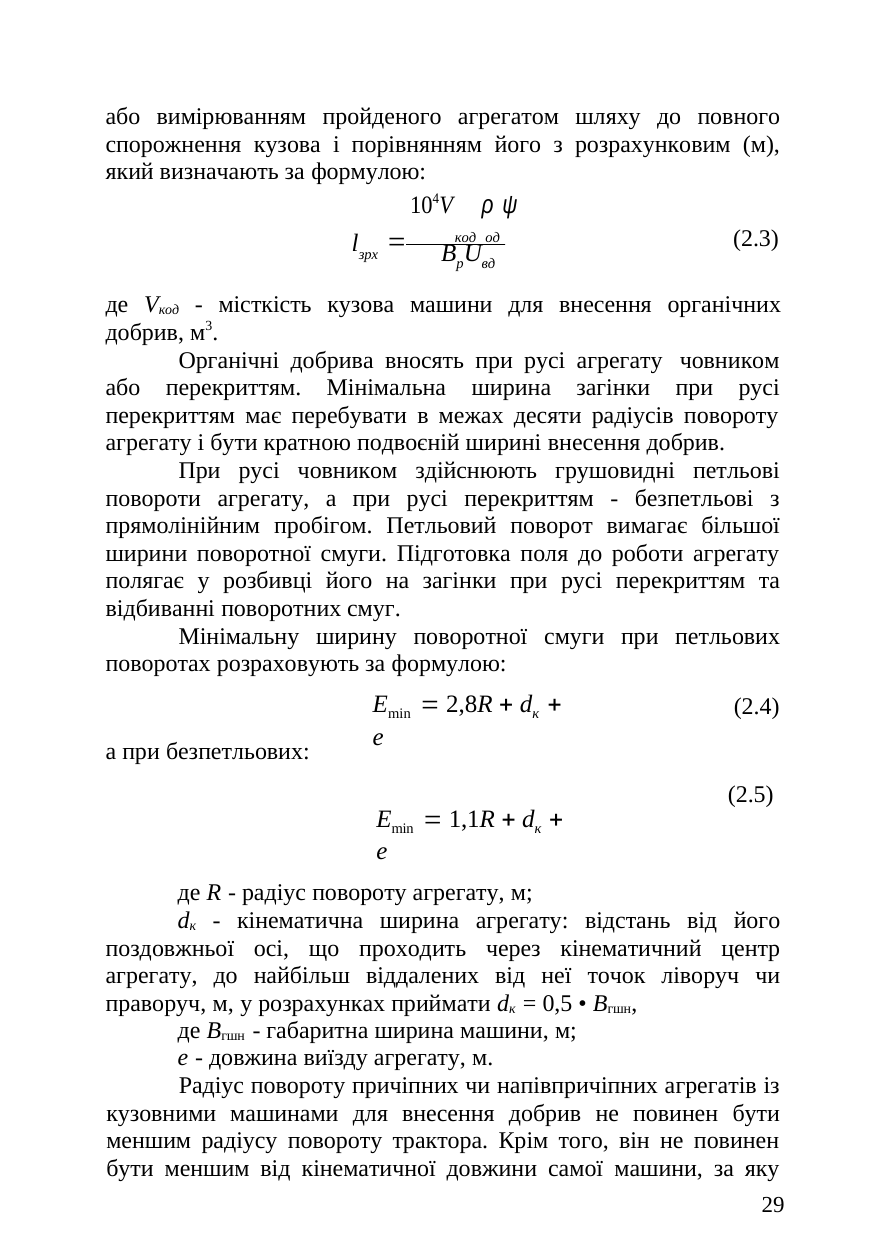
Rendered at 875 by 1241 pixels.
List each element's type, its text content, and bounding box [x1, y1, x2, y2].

text Emin  1,1R  dк  e [376, 804, 572, 865]
text 104V ρ ψ [509, 202, 812, 217]
text lзрх  код од [351, 221, 527, 248]
text Мінімальну ширину поворотної смуги при петльових поворотах розраховують за формулою: [105, 622, 780, 677]
text (2.5) [728, 780, 812, 808]
text dк - кінематична ширина агрегату: відстань від його поздовжньої осі, що проходить через кінематичний центр агрегату, до найбільш віддалених від неї точок ліворуч чи праворуч, м, у розрахунках приймати dк = 0,5 • Вгшн, [105, 906, 780, 1016]
text де R - радіус повороту агрегату, м; [177, 878, 812, 906]
text або вимірюванням пройденого агрегатом шляху до повного спорожнення кузова і порівнянням його з розрахунковим (м), який визначають за формулою: [105, 102, 780, 185]
text а при безпетльових: [105, 737, 313, 765]
text Органічні добрива вносять при русі агрегату човником або перекриттям. Мінімальна ширина загінки при русі перекриттям має перебувати в межах десяти радіусів повороту агрегату і бути кратною подвоєній ширині внесення добрив. [105, 346, 780, 456]
text е - довжина виїзду агрегату, м. [177, 1044, 812, 1071]
text Emin  2,8R  dк  e [372, 689, 572, 751]
text (2.4) [733, 692, 812, 720]
text 104V ρ ψ [116, 202, 483, 217]
text При русі човником здійснюють грушовидні петльові повороти агрегату, а при русі перекриттям - безпетльові з прямолінійним пробігом. Петльовий поворот вимагає більшої ширини поворотної смуги. Підготовка поля до роботи агрегату полягає у розбивці його на загінки при русі перекриттям та відбиванні поворотних смуг. [105, 456, 780, 622]
text BрUвд [75, 248, 495, 273]
text де Вгшн - габаритна ширина машини, м; [177, 1016, 812, 1044]
text Радіус повороту причіпних чи напівпричіпних агрегатів із кузовними машинами для внесення добрив не повинен бути меншим радіусу повороту трактора. Крім того, він не повинен бути меншим від кінематичної довжини самої машини, за яку [106, 1071, 780, 1182]
text (2.3) [531, 224, 779, 252]
text де Vкод - місткість кузова машини для внесення органічних добрив, м3. [105, 290, 781, 345]
